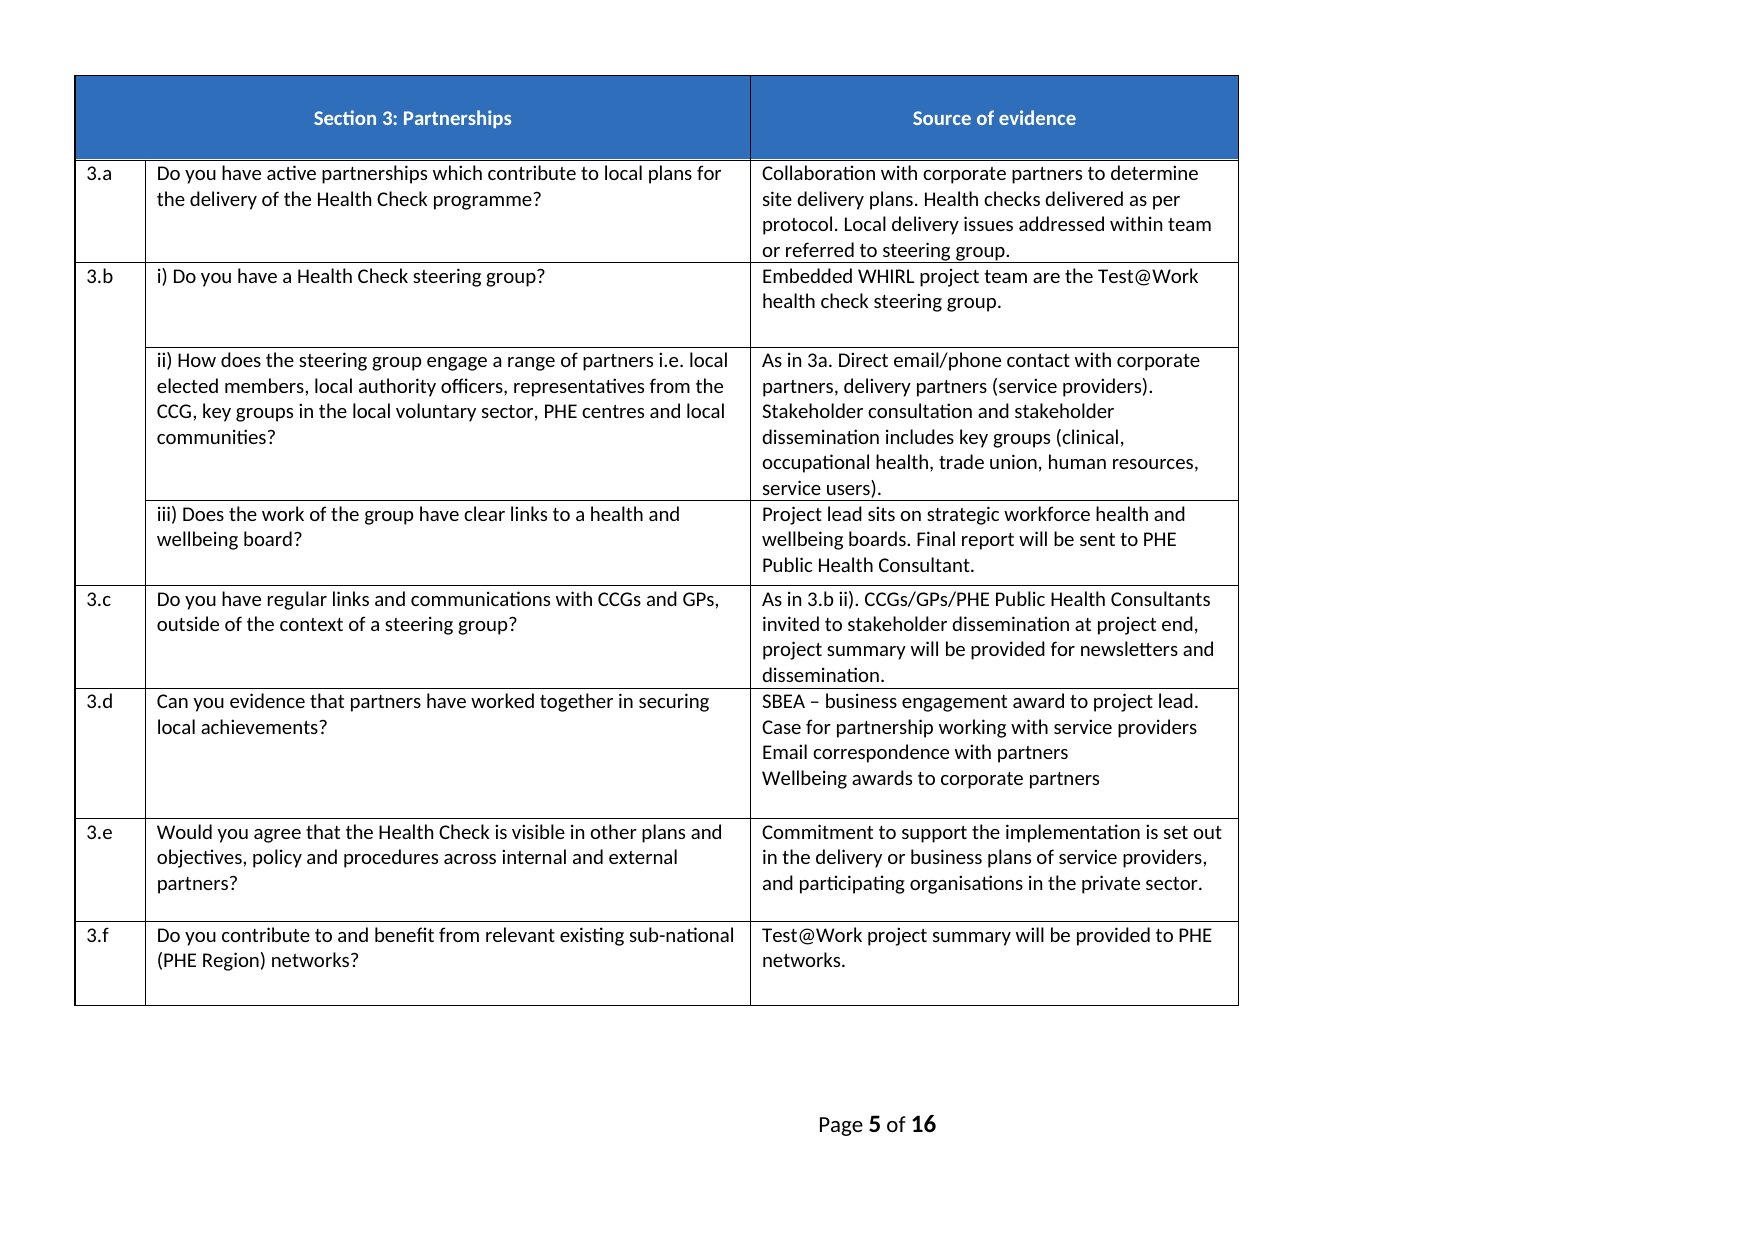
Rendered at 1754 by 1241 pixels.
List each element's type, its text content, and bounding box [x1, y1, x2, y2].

table_cell 3.a [76, 161, 145, 262]
table_cell Embedded WHIRL project team are the Test@Work health check steering group. [751, 263, 1238, 347]
table_cell Test@Work project summary will be provided to PHE networks. [751, 922, 1238, 1005]
table_cell 3.d [76, 689, 145, 818]
table_cell Can you evidence that partners have worked together in securing local achievements? [146, 689, 750, 818]
table_cell 3.f [76, 922, 145, 1005]
table_header Source of evidence [751, 76, 1238, 159]
table_cell Collaboration with corporate partners to determine site delivery plans. Health checks delivered as per protocol. Local delivery issues addressed within team or referred to steering group. [751, 161, 1238, 262]
table_cell Would you agree that the Health Check is visible in other plans and objectives, policy and procedures across internal and external partners? [146, 819, 750, 921]
table_cell 3.b [76, 263, 145, 585]
table_cell Do you contribute to and benefit from relevant existing sub-national (PHE Region) networks? [146, 922, 750, 1005]
table_cell ii) How does the steering group engage a range of partners i.e. local elected members, local authority officers, representatives from the CCG, key groups in the local voluntary sector, PHE centres and local communities? [146, 348, 750, 500]
table_cell As in 3.b ii). CCGs/GPs/PHE Public Health Consultants invited to stakeholder dissemination at project end, project summary will be provided for newsletters and dissemination. [751, 586, 1238, 687]
table_cell Do you have regular links and communications with CCGs and GPs, outside of the context of a steering group? [146, 586, 750, 687]
table_cell Project lead sits on strategic workforce health and wellbeing boards. Final report will be sent to PHE Public Health Consultant. [751, 501, 1238, 585]
table_header Section 3: Partnerships [76, 76, 750, 159]
table_cell As in 3a. Direct email/phone contact with corporate partners, delivery partners (service providers). Stakeholder consultation and stakeholder dissemination includes key groups (clinical, occupational health, trade union, human resources, service users). [751, 348, 1238, 500]
table_cell 3.c [76, 586, 145, 687]
table_cell Do you have active partnerships which contribute to local plans for the delivery of the Health Check programme? [146, 161, 750, 262]
table_cell i) Do you have a Health Check steering group? [146, 263, 750, 347]
table_cell SBEA – business engagement award to project lead. Case for partnership working with service providers Email correspondence with partners Wellbeing awards to corporate partners [751, 689, 1238, 818]
table_cell iii) Does the work of the group have clear links to a health and wellbeing board? [146, 501, 750, 585]
table_cell 3.e [76, 819, 145, 921]
table_cell Commitment to support the implementation is set out in the delivery or business plans of service providers, and participating organisations in the private sector. [751, 819, 1238, 921]
